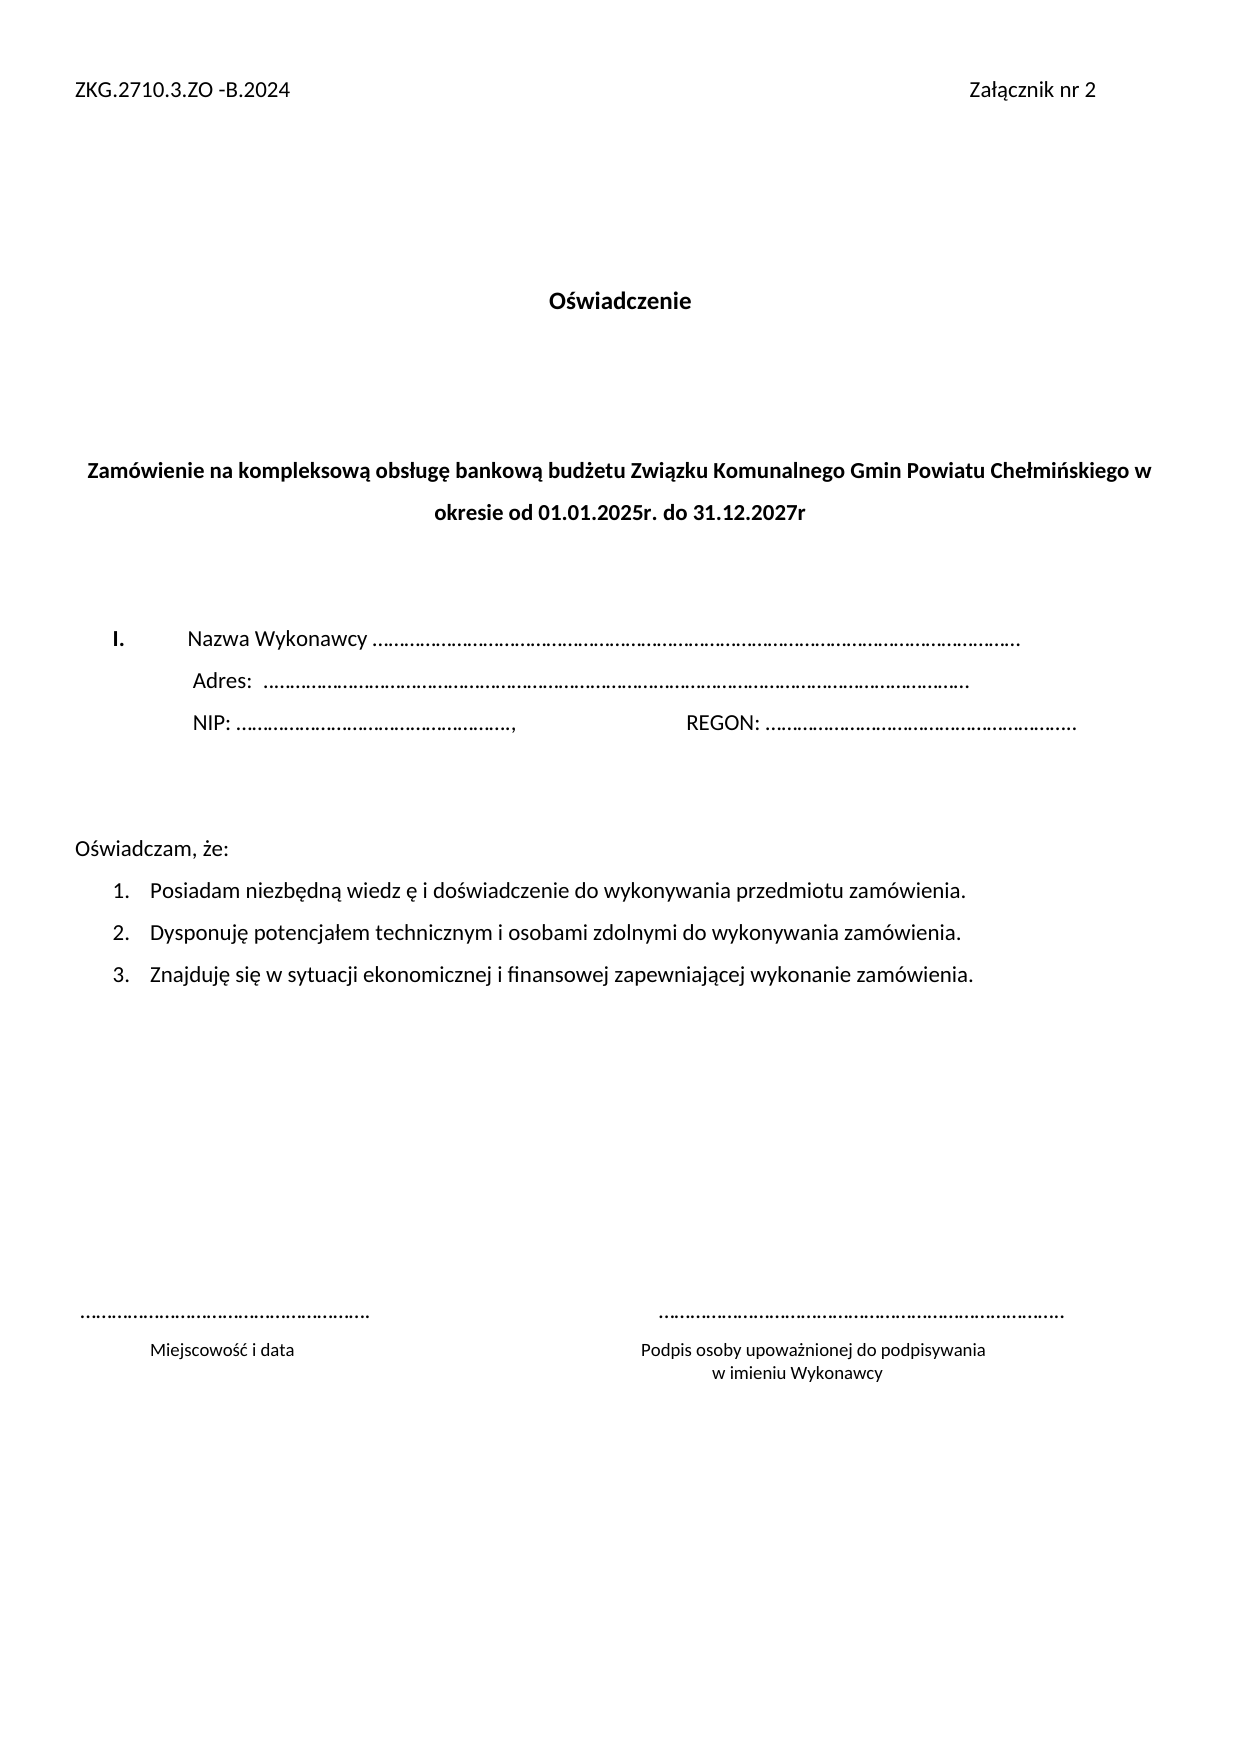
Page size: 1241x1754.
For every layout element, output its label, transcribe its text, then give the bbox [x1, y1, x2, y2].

list Posiadam niezbędną wiedz ę i doświadczenie do wykonywania przedmiotu zamówienia. [112, 876, 1165, 904]
text ZKG.2710.3.ZO -B.2024 Załącznik nr 2 [75, 75, 1165, 103]
list Adres: ..…………………………………………………………………………………………………………………… [187, 666, 1165, 694]
text ………………………………………………. ………………………………………………………………….. [75, 1296, 1165, 1324]
text Oświadczenie [75, 285, 1165, 315]
text Zamówienie na kompleksową obsługę bankową budżetu Związku Komunalnego Gmin Powiatu Chełmińskiego w okresie od 01.01.2025r. do 31.12.2027r [75, 457, 1165, 527]
list Dysponuję potencjałem technicznym i osobami zdolnymi do wykonywania zamówienia. [112, 918, 1165, 946]
list Znajduję się w sytuacji ekonomicznej i finansowej zapewniającej wykonanie zamówienia. [112, 960, 1165, 988]
list Miejscowość i data Podpis osoby upoważnionej do podpisywania [150, 1338, 1165, 1361]
list Nazwa Wykonawcy …………………………………………………………………………………………………………… [112, 624, 1165, 652]
list w imieniu Wykonawcy [150, 1361, 1165, 1384]
list NIP: ……………………………………………., REGON: ………………………………………………….. [187, 708, 1165, 736]
text Oświadczam, że: [75, 834, 1165, 862]
